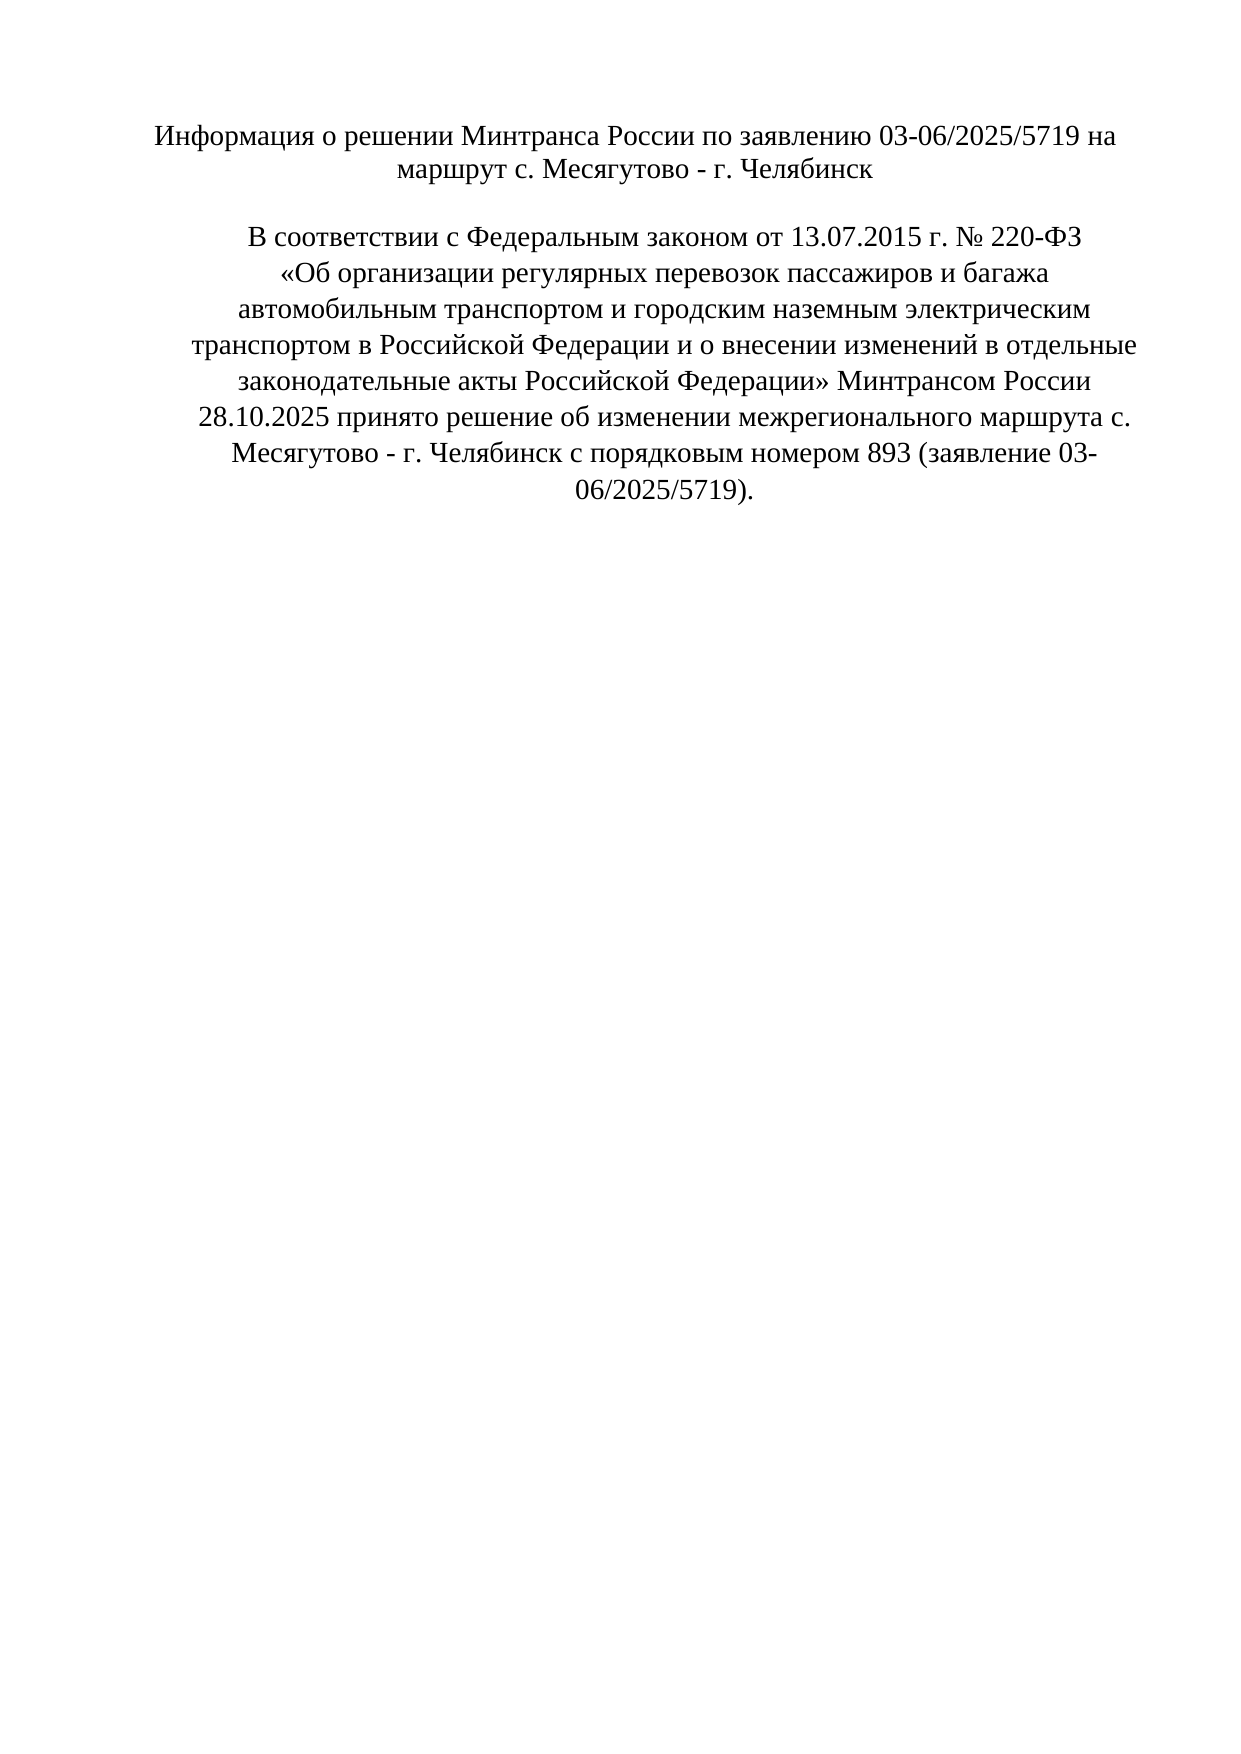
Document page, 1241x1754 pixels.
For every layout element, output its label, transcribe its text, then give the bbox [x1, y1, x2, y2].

text В соответствии с Федеральным законом от 13.07.2015 г. № 220-ФЗ «Об организации регулярных перевозок пассажиров и багажа автомобильным транспортом и городским наземным электрическим транспортом в Российской Федерации и о внесении изменений в отдельные законодательные акты Российской Федерации» Минтрансом России 28.10.2025 принято решение об изменении межрегионального маршрута с. Месягутово - г. Челябинск с порядковым номером 893 (заявление 03-06/2025/5719). [177, 219, 1152, 505]
text Информация о решении Минтранса России по заявлению 03-06/2025/5719 на маршрут с. Месягутово - г. Челябинск [118, 118, 1152, 185]
